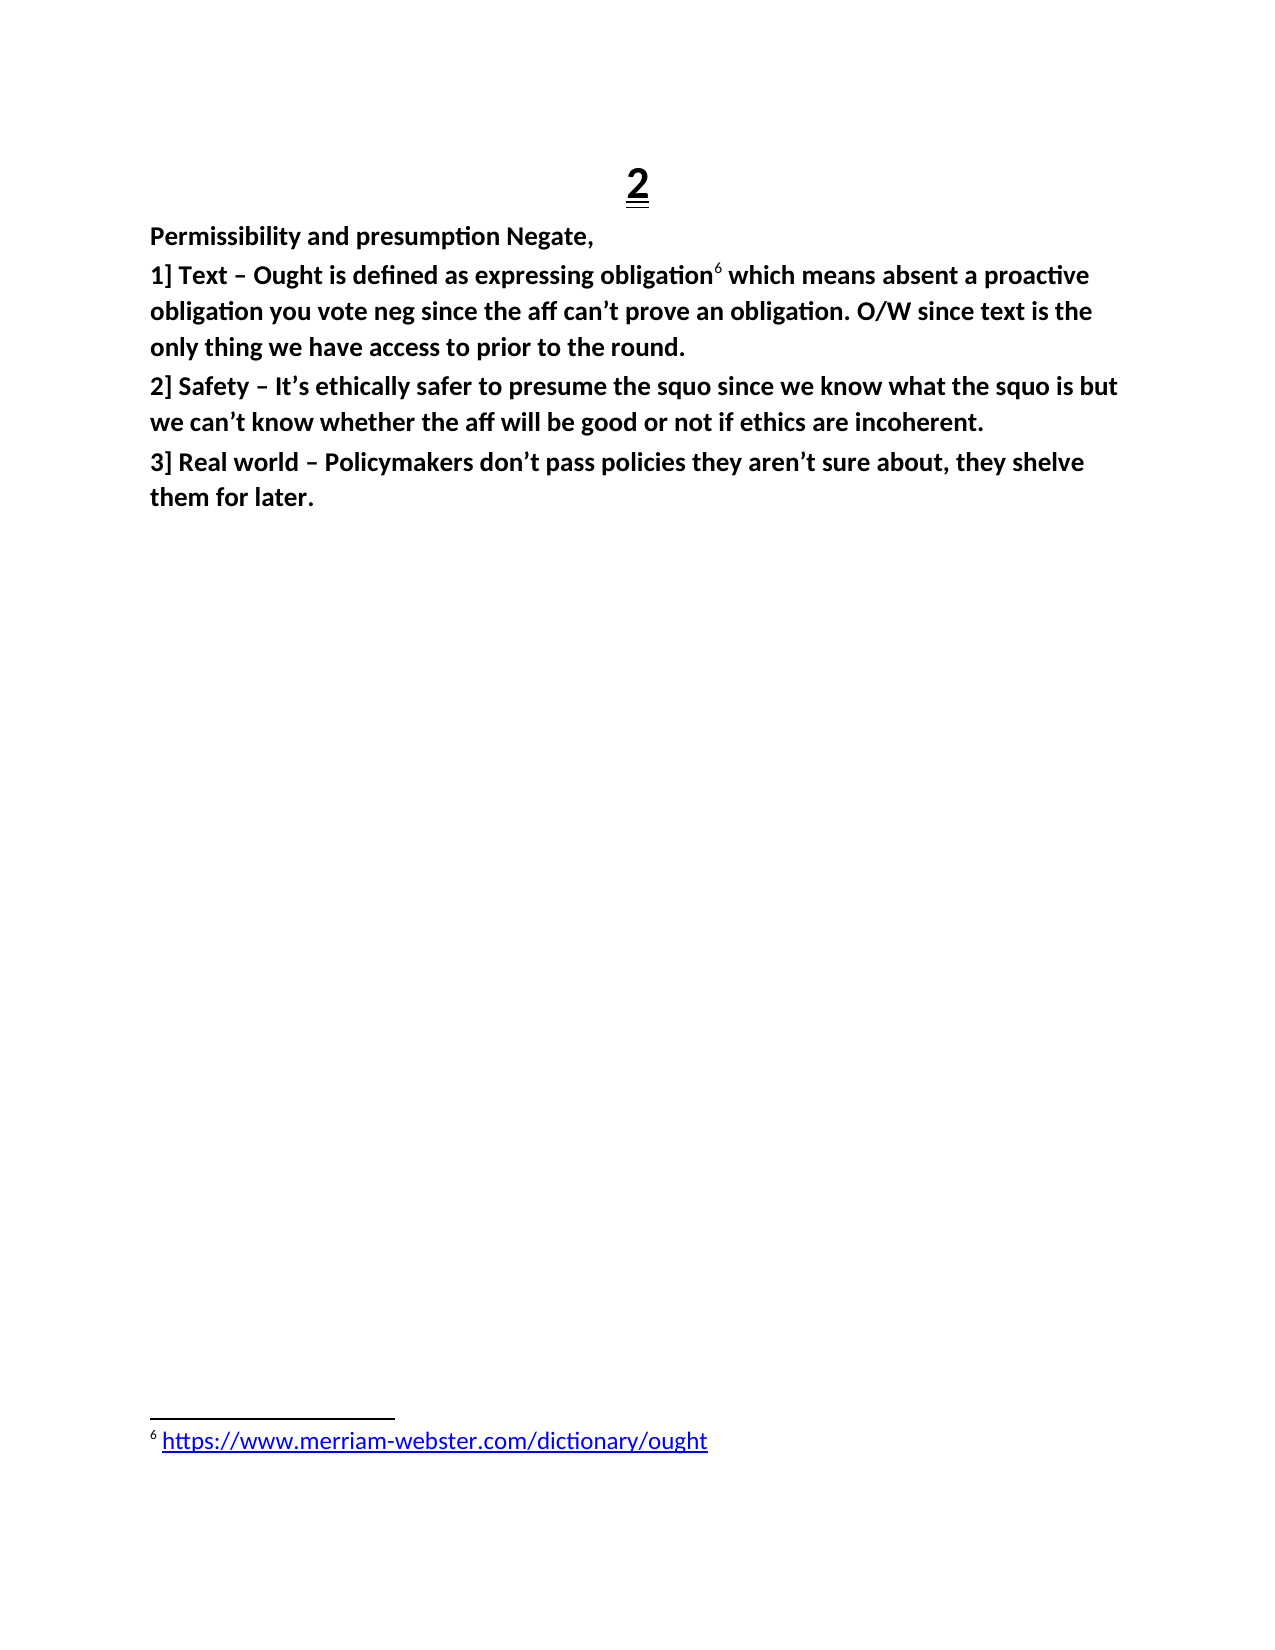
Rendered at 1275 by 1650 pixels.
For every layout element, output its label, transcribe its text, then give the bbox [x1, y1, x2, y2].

subtitle Permissibility and presumption Negate, [150, 219, 1125, 252]
subtitle 2 [150, 154, 1125, 210]
subtitle 3] Real world – Policymakers don’t pass policies they aren’t sure about, they shelve them for later. [150, 445, 1125, 513]
subtitle 1] Text – Ought is defined as expressing obligation which means absent a proactive obligation you vote neg since the aff can’t prove an obligation. O/W since text is the only thing we have access to prior to the round. [150, 258, 1125, 363]
subtitle 2] Safety – It’s ethically safer to presume the squo since we know what the squo is but we can’t know whether the aff will be good or not if ethics are incoherent. [150, 369, 1125, 438]
